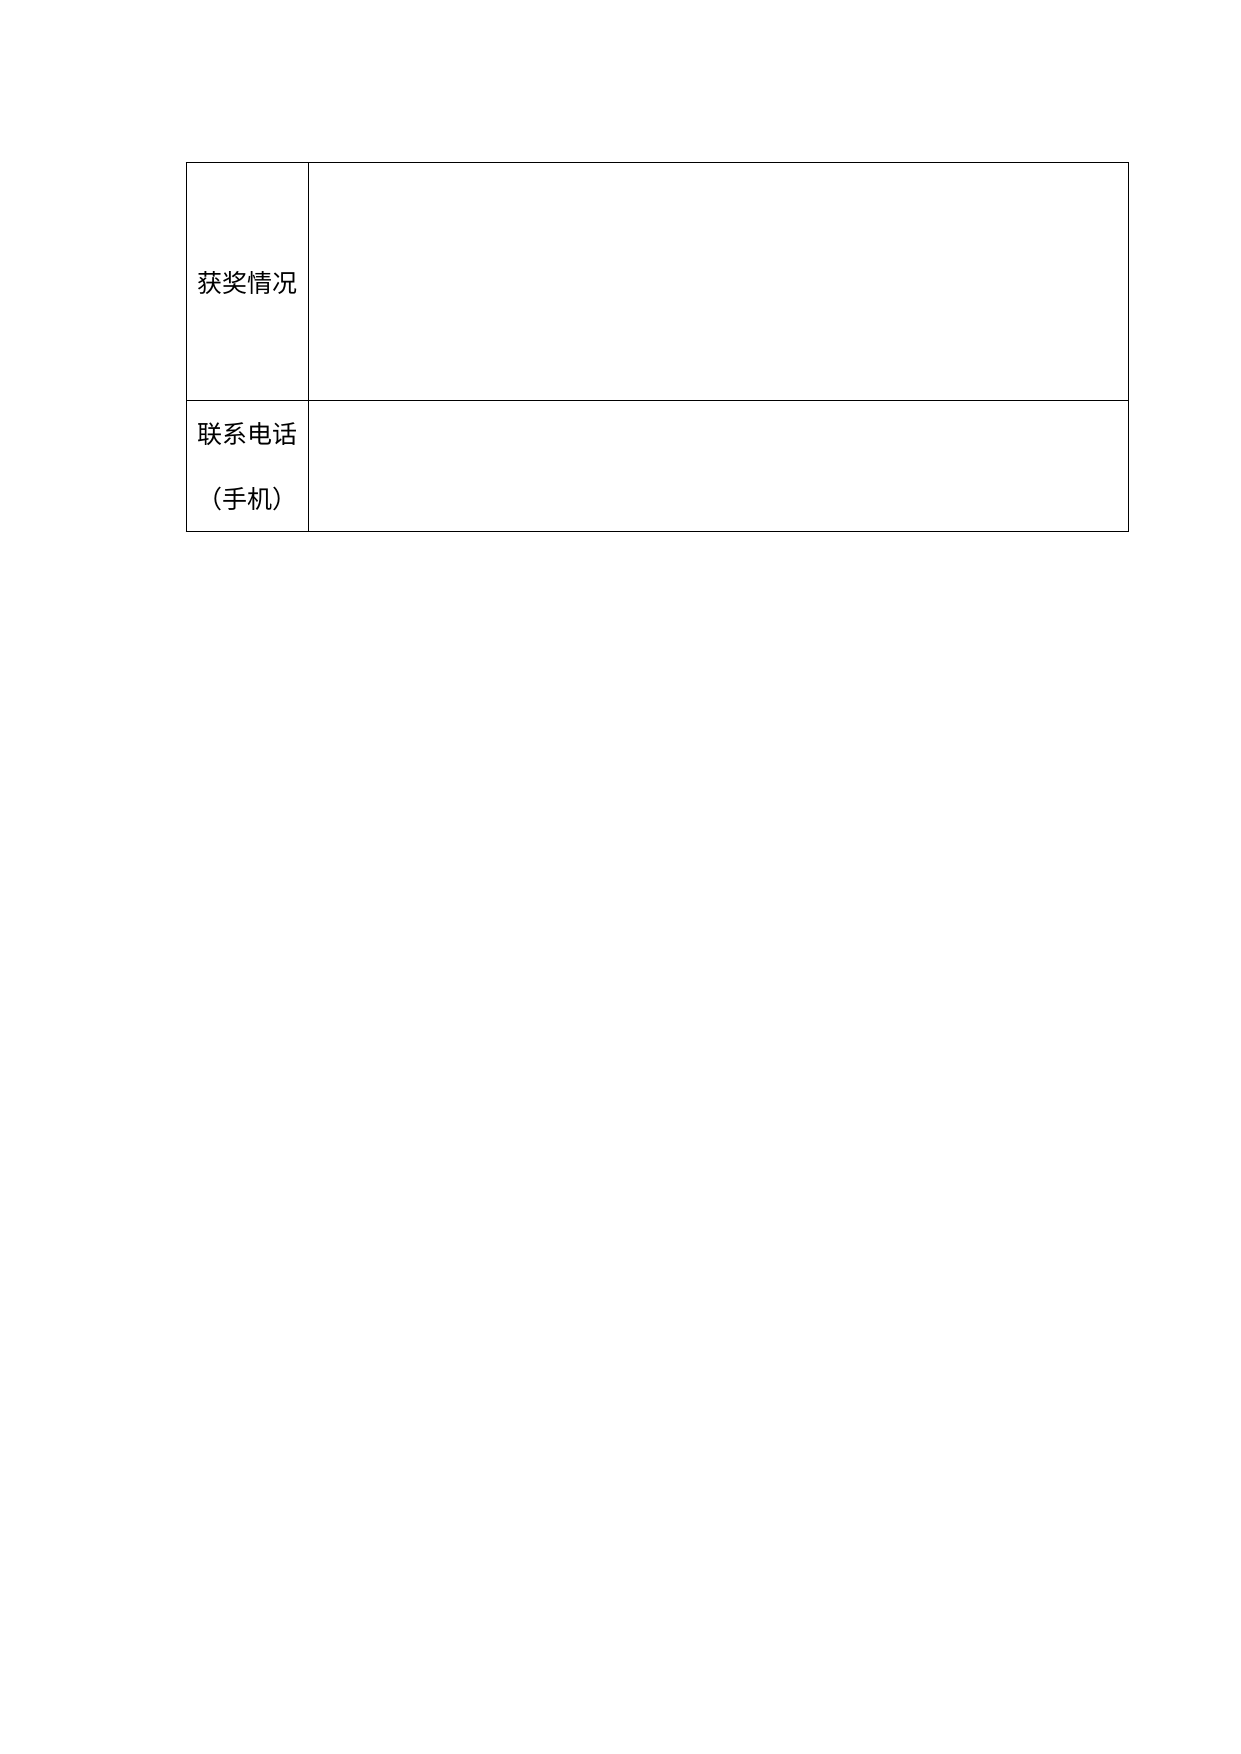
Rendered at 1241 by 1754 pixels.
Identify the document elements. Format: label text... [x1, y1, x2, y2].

table_cell [309, 401, 1128, 531]
table_cell 获奖情况 [187, 163, 308, 399]
table_cell 联系电话 （手机） [187, 401, 308, 531]
table_cell [309, 163, 1128, 399]
